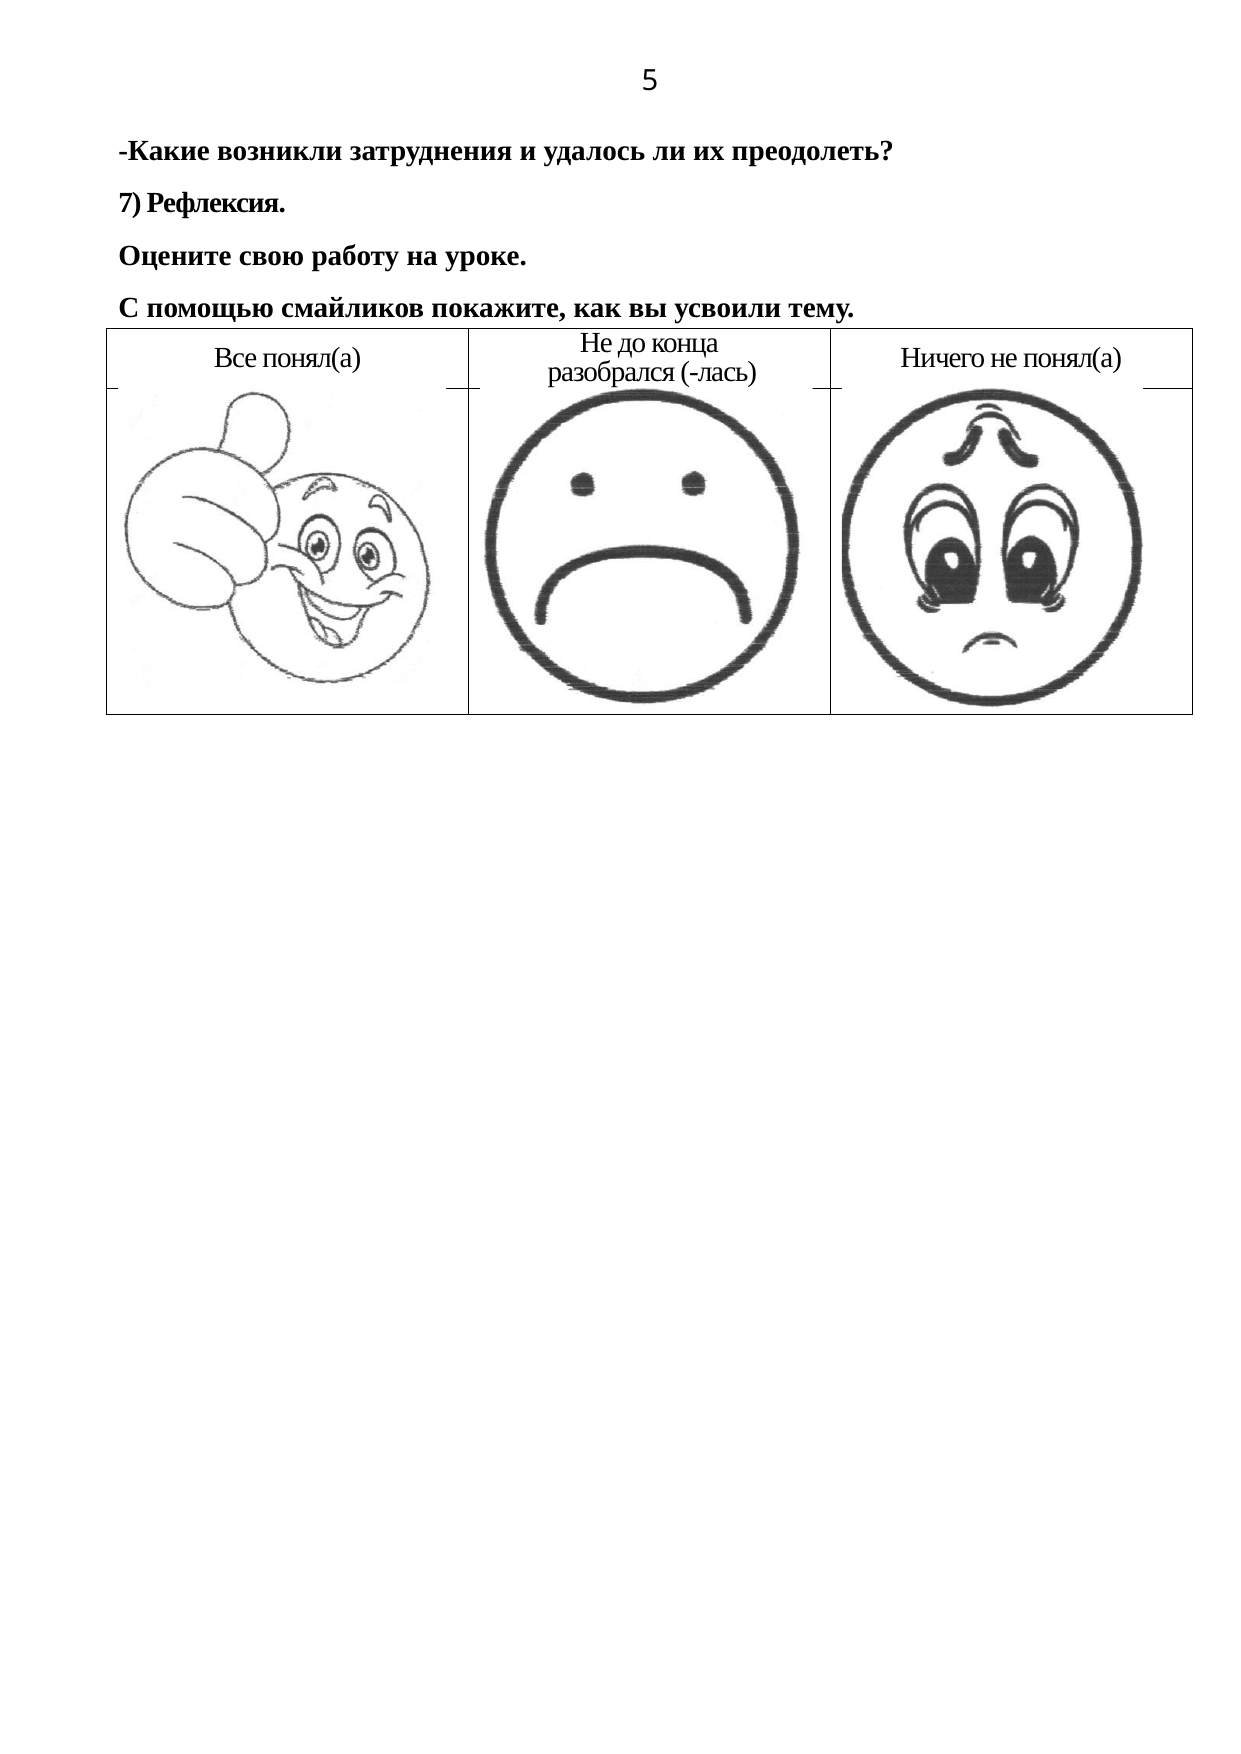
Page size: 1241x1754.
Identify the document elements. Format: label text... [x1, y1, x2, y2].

table_header Все понял(а) [107, 329, 468, 387]
text -Какие возникли затруднения и удалось ли их преодолеть? [118, 118, 1181, 171]
text 7) Рефлексия. [118, 171, 1181, 223]
text С помощью смайликов покажите, как вы усвоили тему. [118, 276, 1181, 328]
table_cell [813, 389, 830, 713]
picture [118, 388, 447, 711]
table_cell [107, 389, 468, 713]
table_cell [469, 389, 480, 713]
picture [480, 388, 813, 714]
picture [841, 388, 1144, 708]
table_header Не до конца разобрался (-лась) [469, 329, 830, 387]
text Оцените свою работу на уроке. [118, 223, 1181, 276]
table_header Ничего не понял(а) [831, 329, 1192, 387]
table_cell [831, 389, 1192, 713]
